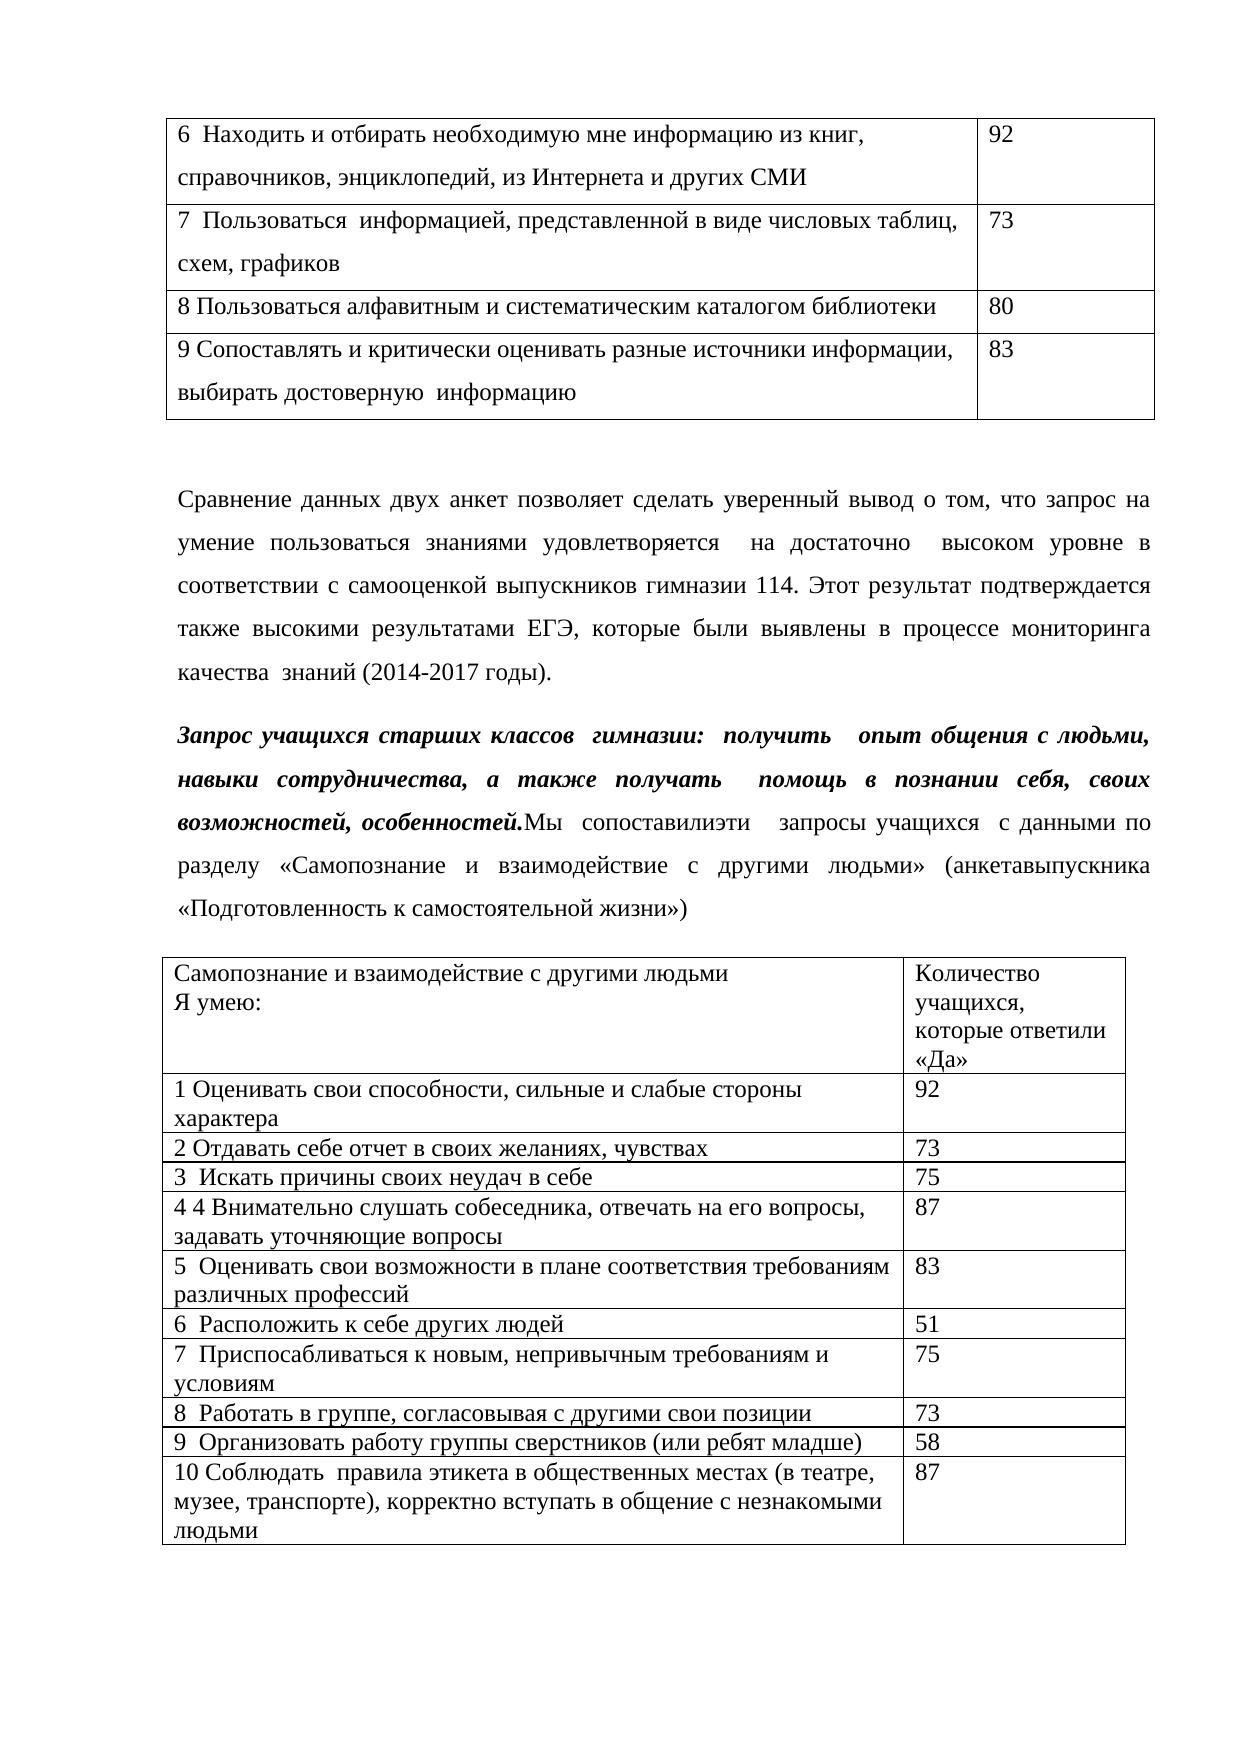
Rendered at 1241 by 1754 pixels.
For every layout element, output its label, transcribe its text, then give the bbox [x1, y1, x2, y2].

table_cell 83 [904, 1251, 1125, 1308]
table_cell 3 Искать причины своих неудач в себе [163, 1163, 903, 1191]
table_cell 7 Пользоваться информацией, представленной в виде числовых таблиц, схем, графиков [167, 205, 977, 290]
table_cell 9 Организовать работу группы сверстников (или ребят младше) [163, 1428, 903, 1456]
table_cell 51 [904, 1309, 1125, 1338]
table_cell 4 4 Внимательно слушать собеседника, отвечать на его вопросы, задавать уточняющие вопросы [163, 1192, 903, 1250]
table_header Количество учащихся, которые ответили «Да» [904, 958, 1125, 1073]
table_cell 5 Оценивать свои возможности в плане соответствия требованиям различных профессий [163, 1251, 903, 1308]
table_cell 73 [904, 1398, 1125, 1426]
table_cell 8 Пользоваться алфавитным и систематическим каталогом библиотеки [167, 291, 977, 333]
table_cell 87 [904, 1457, 1125, 1543]
table_cell 75 [904, 1339, 1125, 1397]
table_cell 75 [904, 1163, 1125, 1191]
table_cell 6 Расположить к себе других людей [163, 1309, 903, 1338]
table_cell 7 Приспосабливаться к новым, непривычным требованиям и условиям [163, 1339, 903, 1397]
table_cell 87 [904, 1192, 1125, 1250]
table_cell 8 Работать в группе, согласовывая с другими свои позиции [163, 1398, 903, 1426]
table_header Самопознание и взаимодействие с другими людьми Я умею: [163, 958, 903, 1073]
table_cell 2 Отдавать себе отчет в своих желаниях, чувствах [163, 1133, 903, 1161]
table_cell 6 Находить и отбирать необходимую мне информацию из книг, справочников, энциклопедий, из Интернета и других СМИ [167, 119, 977, 204]
table_cell 73 [904, 1133, 1125, 1161]
table_cell 9 Сопоставлять и критически оценивать разные источники информации, выбирать достоверную информацию [167, 334, 977, 419]
table_cell 10 Соблюдать правила этикета в общественных местах (в театре, музее, транспорте), корректно вступать в общение с незнакомыми людьми [163, 1457, 903, 1543]
text Сравнение данных двух анкет позволяет сделать уверенный вывод о том, что запрос на умение пользоваться знаниями удовлетворяется на достаточно высоком уровне в соответствии с самооценкой выпускников гимназии 114. Этот результат подтверждается также высокими результатами ЕГЭ, которые были выявлены в процессе мониторинга качества знаний (2014-2017 годы). [177, 484, 1152, 685]
text Запрос учащихся старших классов гимназии: получить опыт общения с людьми, навыки сотрудничества, а также получать помощь в познании себя, своих возможностей, особенностей.Мы сопоставилиэти запросы учащихся с данными по разделу «Самопознание и взаимодействие с другими людьми» (анкетавыпускника «Подготовленность к самостоятельной жизни») [177, 721, 1152, 922]
table_cell 92 [978, 119, 1154, 204]
table_cell 73 [978, 205, 1154, 290]
table_cell 58 [904, 1428, 1125, 1456]
table_cell 80 [978, 291, 1154, 333]
table_cell 1 Оценивать свои способности, сильные и слабые стороны характера [163, 1074, 903, 1132]
table_cell 83 [978, 334, 1154, 419]
table_cell 92 [904, 1074, 1125, 1132]
